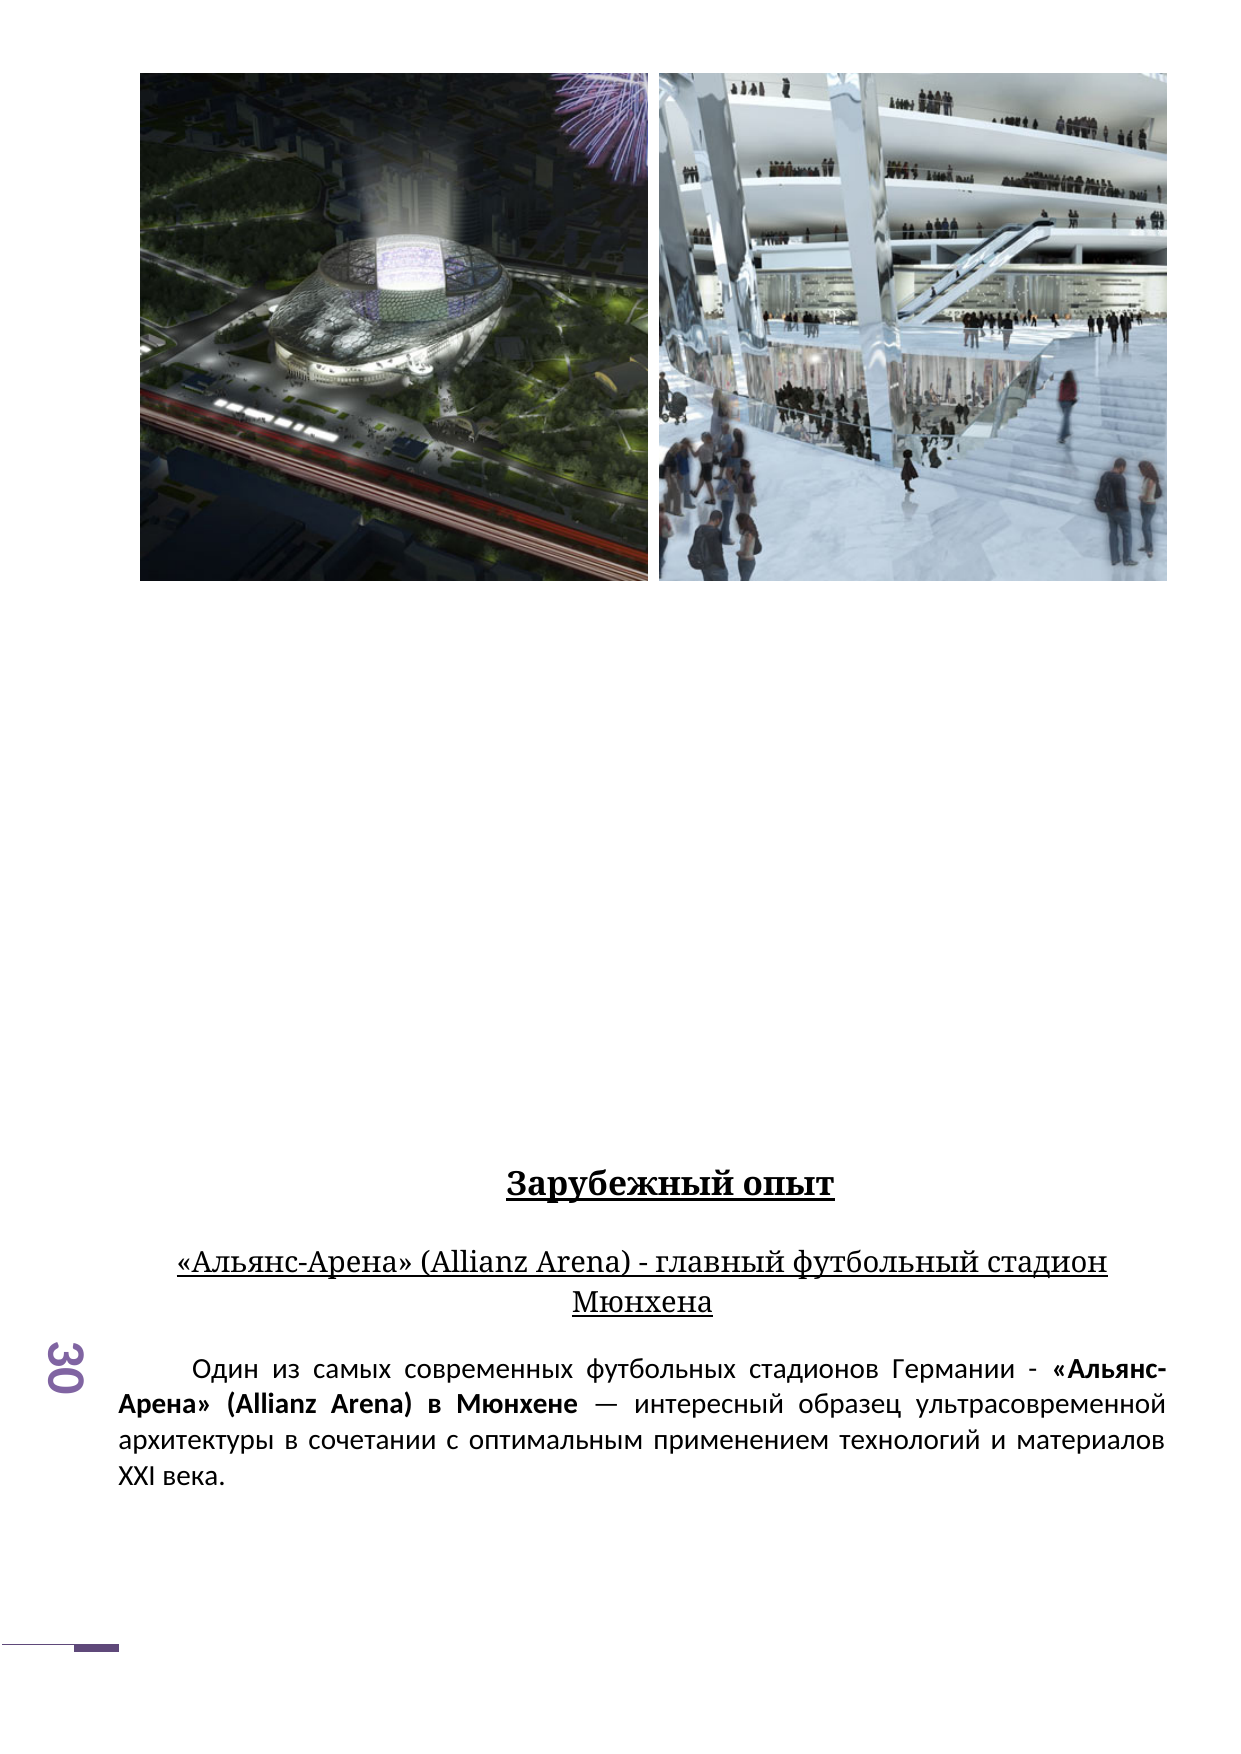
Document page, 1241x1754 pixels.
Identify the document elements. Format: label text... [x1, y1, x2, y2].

text Зарубежный опыт [118, 1160, 1166, 1206]
picture [659, 73, 1167, 581]
text Один из самых современных футбольных стадионов Германии - «Альянс-Арена» (Allianz Arena) в Мюнхене — интересный образец ультрасовременной архитектуры в сочетании с оптимальным применением технологий и материалов XXI века. [118, 1350, 1166, 1492]
picture [140, 73, 648, 581]
text «Альянс-Арена» (Allianz Arena) - главный футбольный стадион Мюнхена [118, 1241, 1166, 1321]
